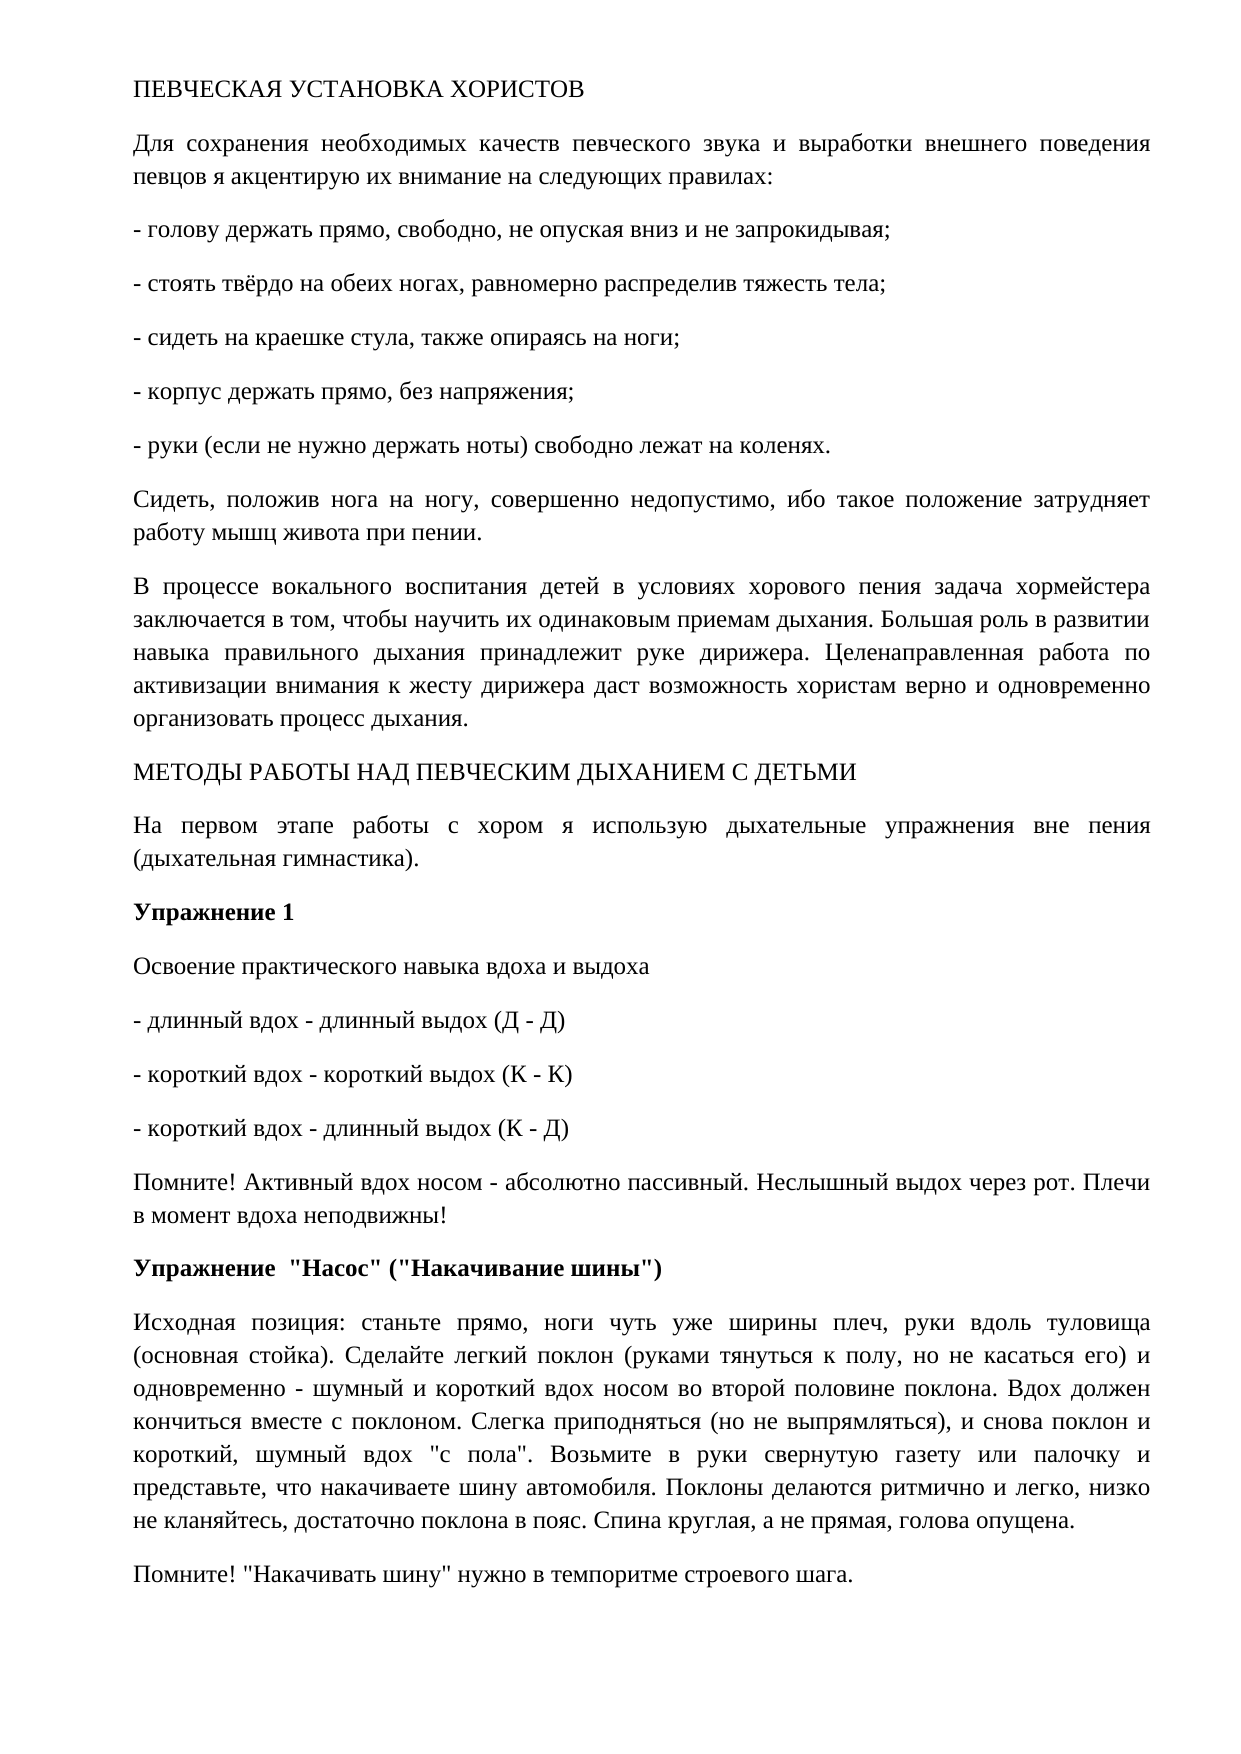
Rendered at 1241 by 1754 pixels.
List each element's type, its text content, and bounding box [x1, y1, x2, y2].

text - корпус держать прямо, без напряжения; [133, 376, 1152, 405]
text На первом этапе работы с хором я использую дыхательные упражнения вне пения (дыхательная гимнастика). [133, 811, 1152, 872]
text - голову держать прямо, свободно, не опуская вниз и не запрокидывая; [133, 214, 1152, 243]
text - короткий вдох - длинный выдох (К - Д) [133, 1113, 1152, 1142]
text Упражнение 1 [133, 897, 1152, 926]
text Освоение практического навыка вдоха и выдоха [133, 951, 1152, 980]
text Помните! "Накачивать шину" нужно в темпоритме строевого шага. [133, 1559, 1152, 1588]
text - длинный вдох - длинный выдох (Д - Д) [133, 1005, 1152, 1034]
text МЕТОДЫ РАБОТЫ НАД ПЕВЧЕСКИМ ДЫХАНИЕМ С ДЕТЬМИ [133, 757, 1152, 785]
text - стоять твёрдо на обеих ногах, равномерно распределив тяжесть тела; [133, 268, 1152, 297]
text Исходная позиция: станьте прямо, ноги чуть уже ширины плеч, руки вдоль туловища (основная стойка). Сделайте легкий поклон (руками тянуться к полу, но не касаться его) и одновременно - шумный и короткий вдох носом во второй половине поклона. Вдох должен кончиться вместе с поклоном. Слегка приподняться (но не выпрямляться), и снова поклон и короткий, шумный вдох "с пола". Возьмите в руки свернутую газету или палочку и представьте, что накачиваете шину автомобиля. Поклоны делаются ритмично и легко, низко не кланяйтесь, достаточно поклона в пояс. Спина круглая, а не прямая, голова опущена. [133, 1307, 1152, 1534]
text - руки (если не нужно держать ноты) свободно лежат на коленях. [133, 430, 1152, 459]
text Помните! Активный вдох носом - абсолютно пассивный. Неслышный выдох через рот. Плечи в момент вдоха неподвижны! [133, 1167, 1152, 1228]
text Упражнение "Насос" ("Накачивание шины") [133, 1253, 1152, 1282]
text Для сохранения необходимых качеств певческого звука и выработки внешнего поведения певцов я акцентирую их внимание на следующих правилах: [133, 128, 1152, 189]
text ПЕВЧЕСКАЯ УСТАНОВКА ХОРИСТОВ [133, 74, 1152, 103]
text - короткий вдох - короткий выдох (К - К) [133, 1059, 1152, 1088]
text Сидеть, положив нога на ногу, совершенно недопустимо, ибо такое положение затрудняет работу мышц живота при пении. [133, 484, 1152, 546]
text - сидеть на краешке стула, также опираясь на ноги; [133, 322, 1152, 351]
text В процессе вокального воспитания детей в условиях хорового пения задача хормейстера заключается в том, чтобы научить их одинаковым приемам дыхания. Большая роль в развитии навыка правильного дыхания принадлежит руке дирижера. Целенаправленная работа по активизации внимания к жесту дирижера даст возможность хористам верно и одновременно организовать процесс дыхания. [133, 571, 1152, 732]
